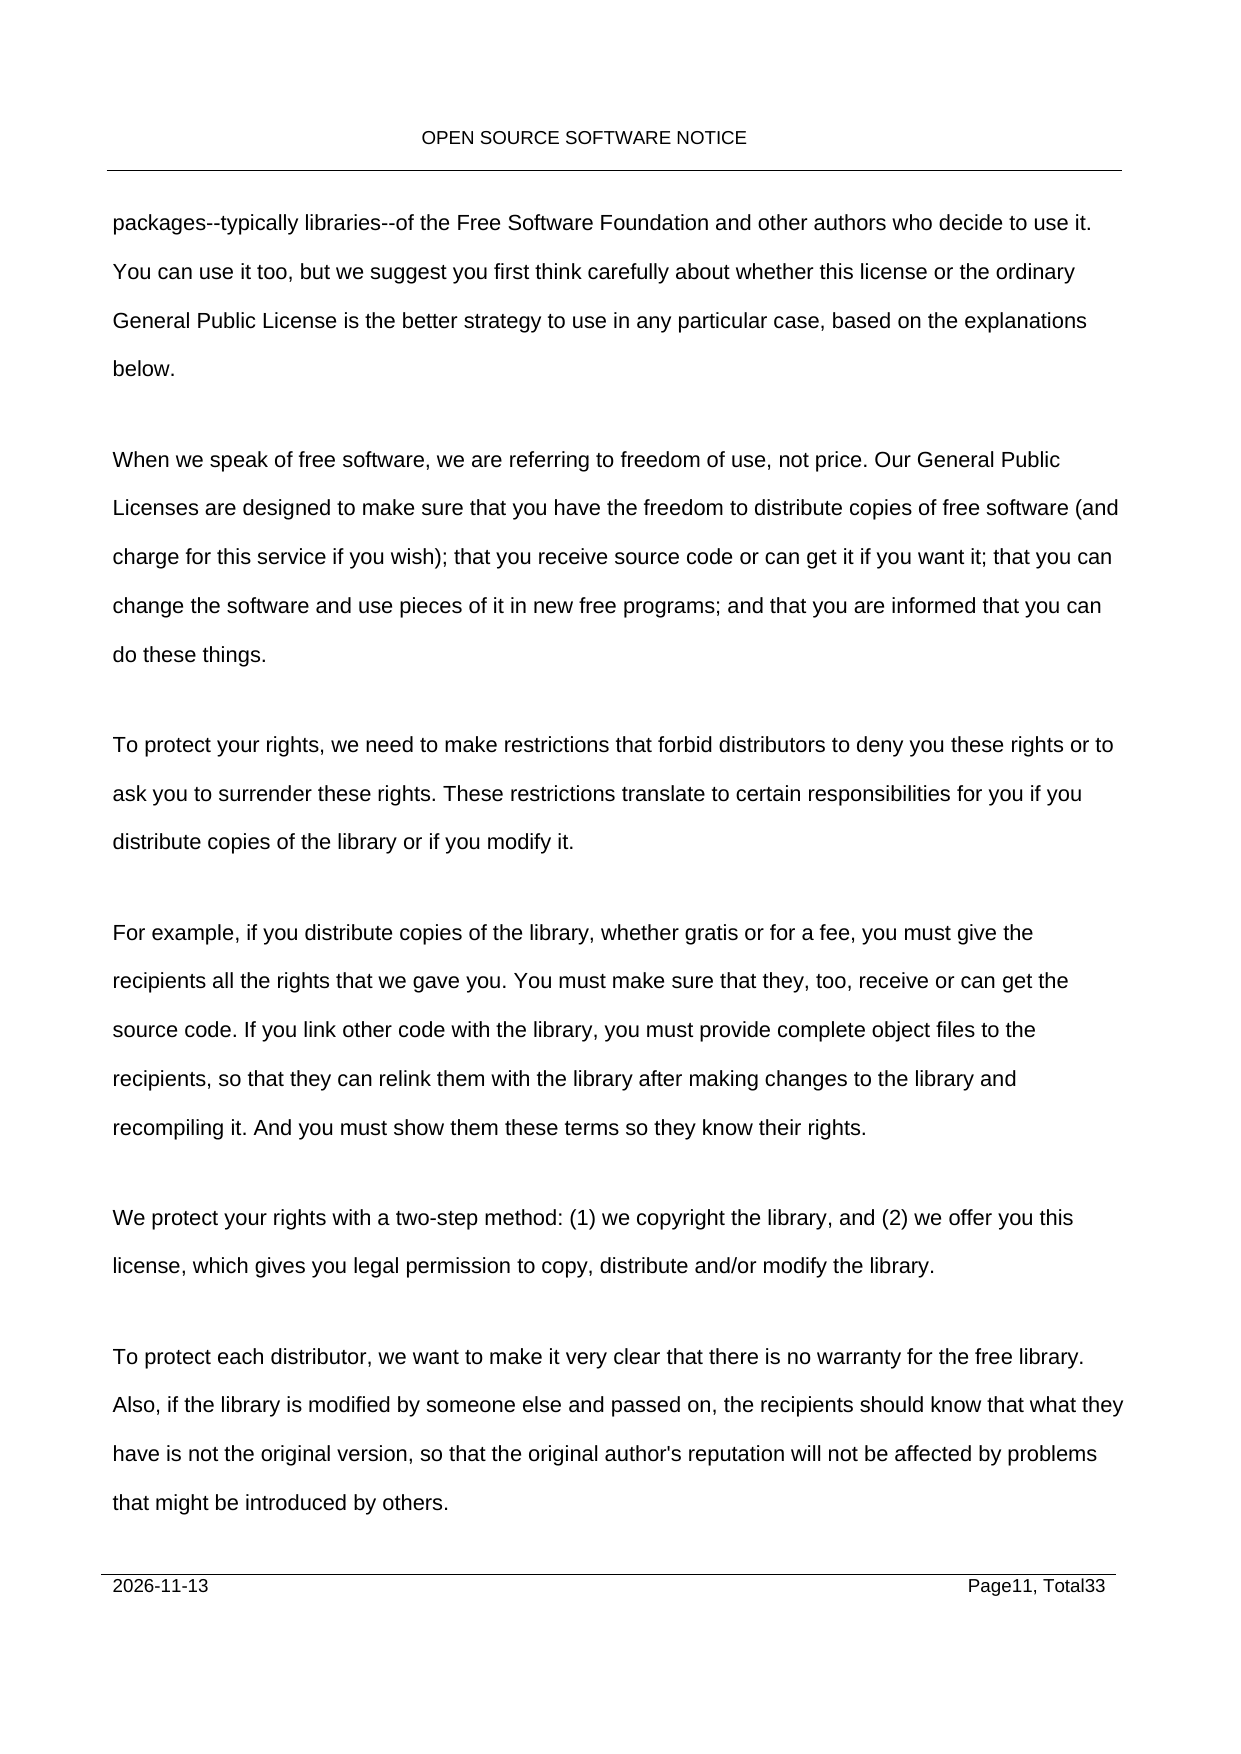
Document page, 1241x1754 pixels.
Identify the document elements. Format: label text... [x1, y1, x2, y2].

text We protect your rights with a two-step method: (1) we copyright the library, and (2) we offer you this license, which gives you legal permission to copy, distribute and/or modify the library. [112, 1201, 1128, 1282]
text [112, 206, 1128, 385]
text To protect each distributor, we want to make it very clear that there is no warranty for the free library. Also, if the library is modified by someone else and passed on, the recipients should know that what they have is not the original version, so that the original author's reputation will not be affected by problems that might be introduced by others. [112, 1340, 1128, 1519]
text For example, if you distribute copies of the library, whether gratis or for a fee, you must give the recipients all the rights that we gave you. You must make sure that they, too, receive or can get the source code. If you link other code with the library, you must provide complete object files to the recipients, so that they can relink them with the library after making changes to the library and recompiling it. And you must show them these terms so they know their rights. [112, 916, 1128, 1143]
text When we speak of free software, we are referring to freedom of use, not price. Our General Public Licenses are designed to make sure that you have the freedom to distribute copies of free software (and charge for this service if you wish); that you receive source code or can get it if you want it; that you can change the software and use pieces of it in new free programs; and that you are informed that you can do these things. [112, 443, 1128, 670]
text To protect your rights, we need to make restrictions that forbid distributors to deny you these rights or to ask you to surrender these rights. These restrictions translate to certain responsibilities for you if you distribute copies of the library or if you modify it. [112, 728, 1128, 858]
